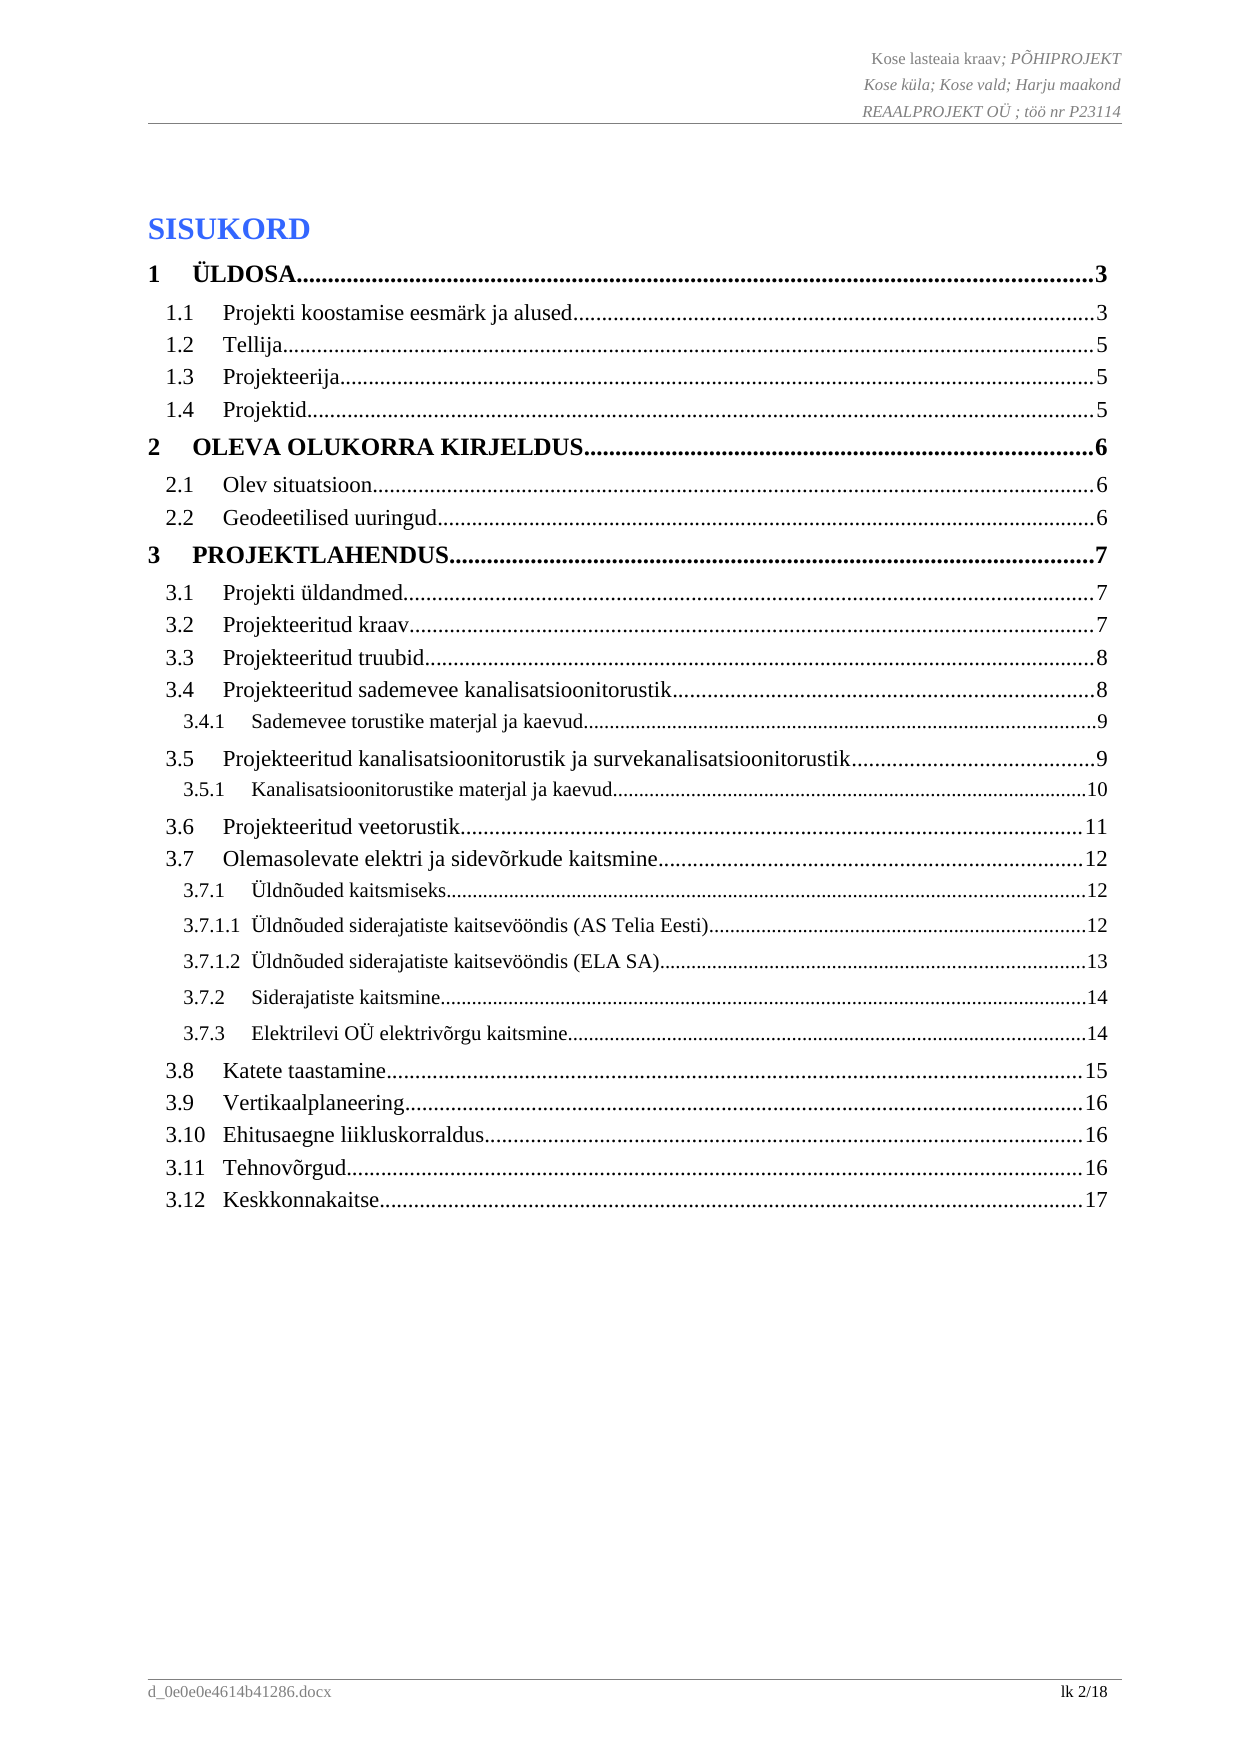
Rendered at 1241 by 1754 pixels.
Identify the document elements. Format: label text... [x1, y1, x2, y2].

text 1.2 Tellija 5 [165, 331, 1122, 357]
text 3.2 Projekteeritud kraav 7 [165, 612, 1122, 638]
text 3.3 Projekteeritud truubid 8 [165, 644, 1122, 670]
text 3.6 Projekteeritud veetorustik 11 [165, 813, 1122, 839]
text 3.8 Katete taastamine 15 [165, 1057, 1122, 1083]
text 2.1 Olev situatsioon 6 [165, 471, 1122, 498]
text 2 OLEVA OLUKORRA KIRJELDUS 6 [148, 432, 1122, 461]
text 3.7.1 Üldnõuded kaitsmiseks 12 [183, 878, 1122, 902]
text 3.4 Projekteeritud sademevee kanalisatsioonitorustik 8 [165, 676, 1122, 703]
text 3.7.1.2 Üldnõuded siderajatiste kaitsevööndis (ELA SA) 13 [183, 949, 1122, 973]
text 3.10 Ehitusaegne liikluskorraldus 16 [165, 1122, 1122, 1148]
text 3.12 Keskkonnakaitse 17 [165, 1186, 1122, 1213]
text 3.1 Projekti üldandmed 7 [165, 579, 1122, 606]
text 3.11 Tehnovõrgud 16 [165, 1154, 1122, 1180]
text 1.3 Projekteerija 5 [165, 363, 1122, 390]
text SISUKORD [148, 211, 1122, 246]
text 3.9 Vertikaalplaneering 16 [165, 1089, 1122, 1116]
text 1.4 Projektid 5 [165, 396, 1122, 422]
text 3.7.2 Siderajatiste kaitsmine 14 [183, 985, 1122, 1009]
text 3 PROJEKTLAHENDUS 7 [148, 540, 1122, 569]
text 3.5 Projekteeritud kanalisatsioonitorustik ja survekanalisatsioonitorustik 9 [165, 744, 1122, 771]
text 2.2 Geodeetilised uuringud 6 [165, 504, 1122, 530]
text 3.7.3 Elektrilevi OÜ elektrivõrgu kaitsmine 14 [183, 1021, 1122, 1045]
text 1 ÜLDOSA 3 [148, 259, 1122, 288]
text 3.5.1 Kanalisatsioonitorustike materjal ja kaevud 10 [183, 777, 1122, 801]
text 3.4.1 Sademevee torustike materjal ja kaevud 9 [183, 709, 1122, 733]
text 3.7.1.1 Üldnõuded siderajatiste kaitsevööndis (AS Telia Eesti) 12 [183, 913, 1122, 937]
text 1.1 Projekti koostamise eesmärk ja alused 3 [165, 298, 1122, 325]
text 3.7 Olemasolevate elektri ja sidevõrkude kaitsmine 12 [165, 845, 1122, 872]
